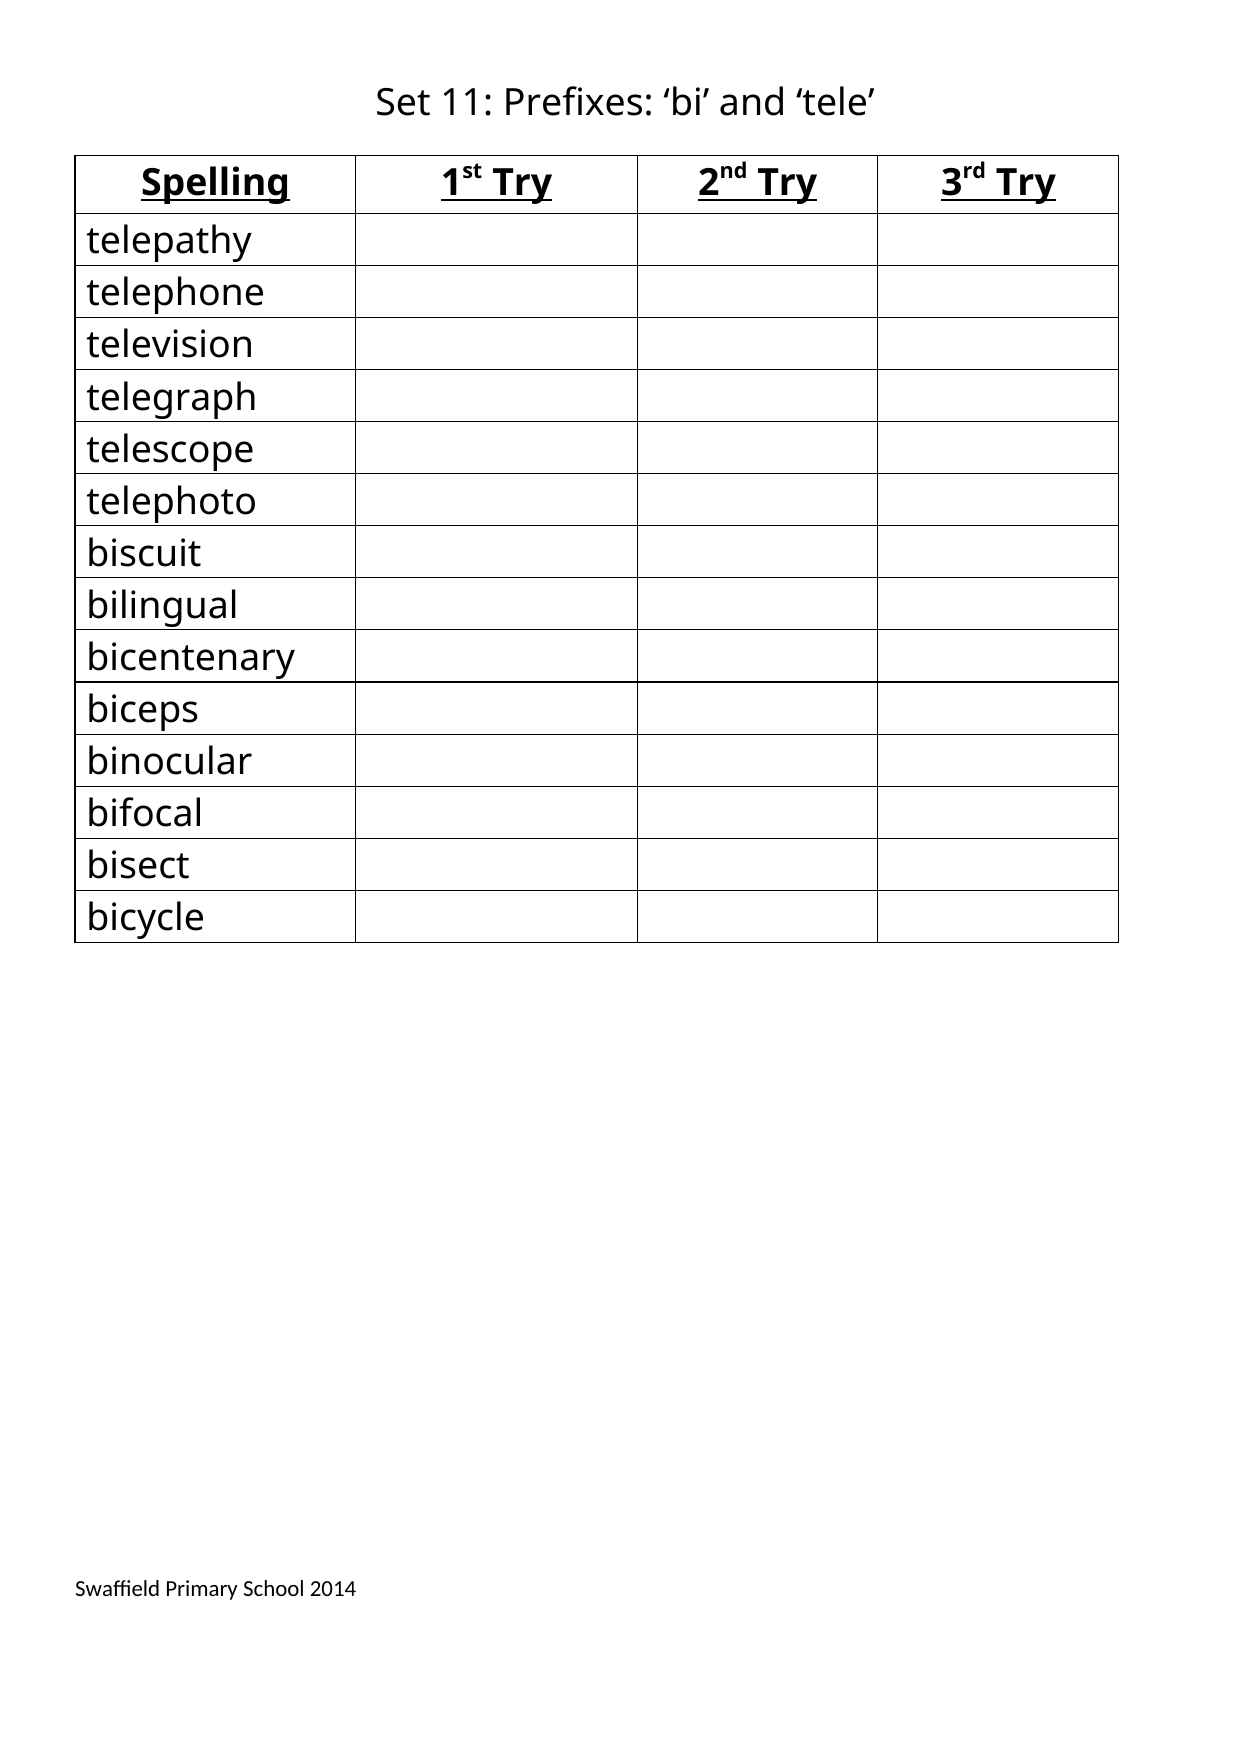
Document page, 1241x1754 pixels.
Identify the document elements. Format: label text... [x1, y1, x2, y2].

table_cell [878, 891, 1118, 942]
table_cell bilingual [76, 578, 355, 629]
table_cell [638, 370, 877, 421]
table_cell [638, 214, 877, 265]
table_cell [638, 839, 877, 890]
table_cell [638, 318, 877, 369]
table_cell [878, 787, 1118, 838]
table_cell telepathy [76, 214, 355, 265]
table_cell [878, 735, 1118, 786]
table_cell [356, 578, 637, 629]
table_cell biscuit [76, 526, 355, 577]
table_cell [878, 839, 1118, 890]
table_cell [638, 787, 877, 838]
table_cell [356, 318, 637, 369]
table_cell bicentenary [76, 630, 355, 681]
table_header 3rd Try [878, 156, 1118, 213]
table_cell biceps [76, 683, 355, 733]
table_cell [356, 735, 637, 786]
table_cell telephone [76, 266, 355, 317]
table_cell [638, 526, 877, 577]
table_header 2nd Try [638, 156, 877, 213]
table_header Spelling [76, 156, 355, 213]
table_cell [356, 266, 637, 317]
table_header 1st Try [356, 156, 637, 213]
table_cell [638, 266, 877, 317]
table_cell [356, 839, 637, 890]
table_cell [638, 578, 877, 629]
table_cell [878, 526, 1118, 577]
table_cell [356, 214, 637, 265]
table_cell binocular [76, 735, 355, 786]
table_cell television [76, 318, 355, 369]
table_cell bifocal [76, 787, 355, 838]
table_cell [356, 422, 637, 473]
table_cell [638, 422, 877, 473]
table_cell [356, 891, 637, 942]
table_cell [638, 735, 877, 786]
table_cell bisect [76, 839, 355, 890]
table_cell [356, 474, 637, 525]
table_cell [878, 630, 1118, 681]
text Set 11: Prefixes: ‘bi’ and ‘tele’ [75, 75, 1165, 126]
table_cell [356, 630, 637, 681]
table_cell [356, 787, 637, 838]
table_cell [356, 683, 637, 733]
table_cell telephoto [76, 474, 355, 525]
table_cell [638, 630, 877, 681]
table_cell bicycle [76, 891, 355, 942]
table_cell [356, 526, 637, 577]
table_cell [878, 214, 1118, 265]
table_cell [878, 266, 1118, 317]
table_cell [878, 422, 1118, 473]
table_cell [878, 578, 1118, 629]
table_cell [638, 474, 877, 525]
table_cell [638, 683, 877, 733]
table_cell [878, 370, 1118, 421]
table_cell [878, 683, 1118, 733]
table_cell telescope [76, 422, 355, 473]
table_cell telegraph [76, 370, 355, 421]
table_cell [878, 474, 1118, 525]
table_cell [878, 318, 1118, 369]
table_cell [638, 891, 877, 942]
table_cell [356, 370, 637, 421]
